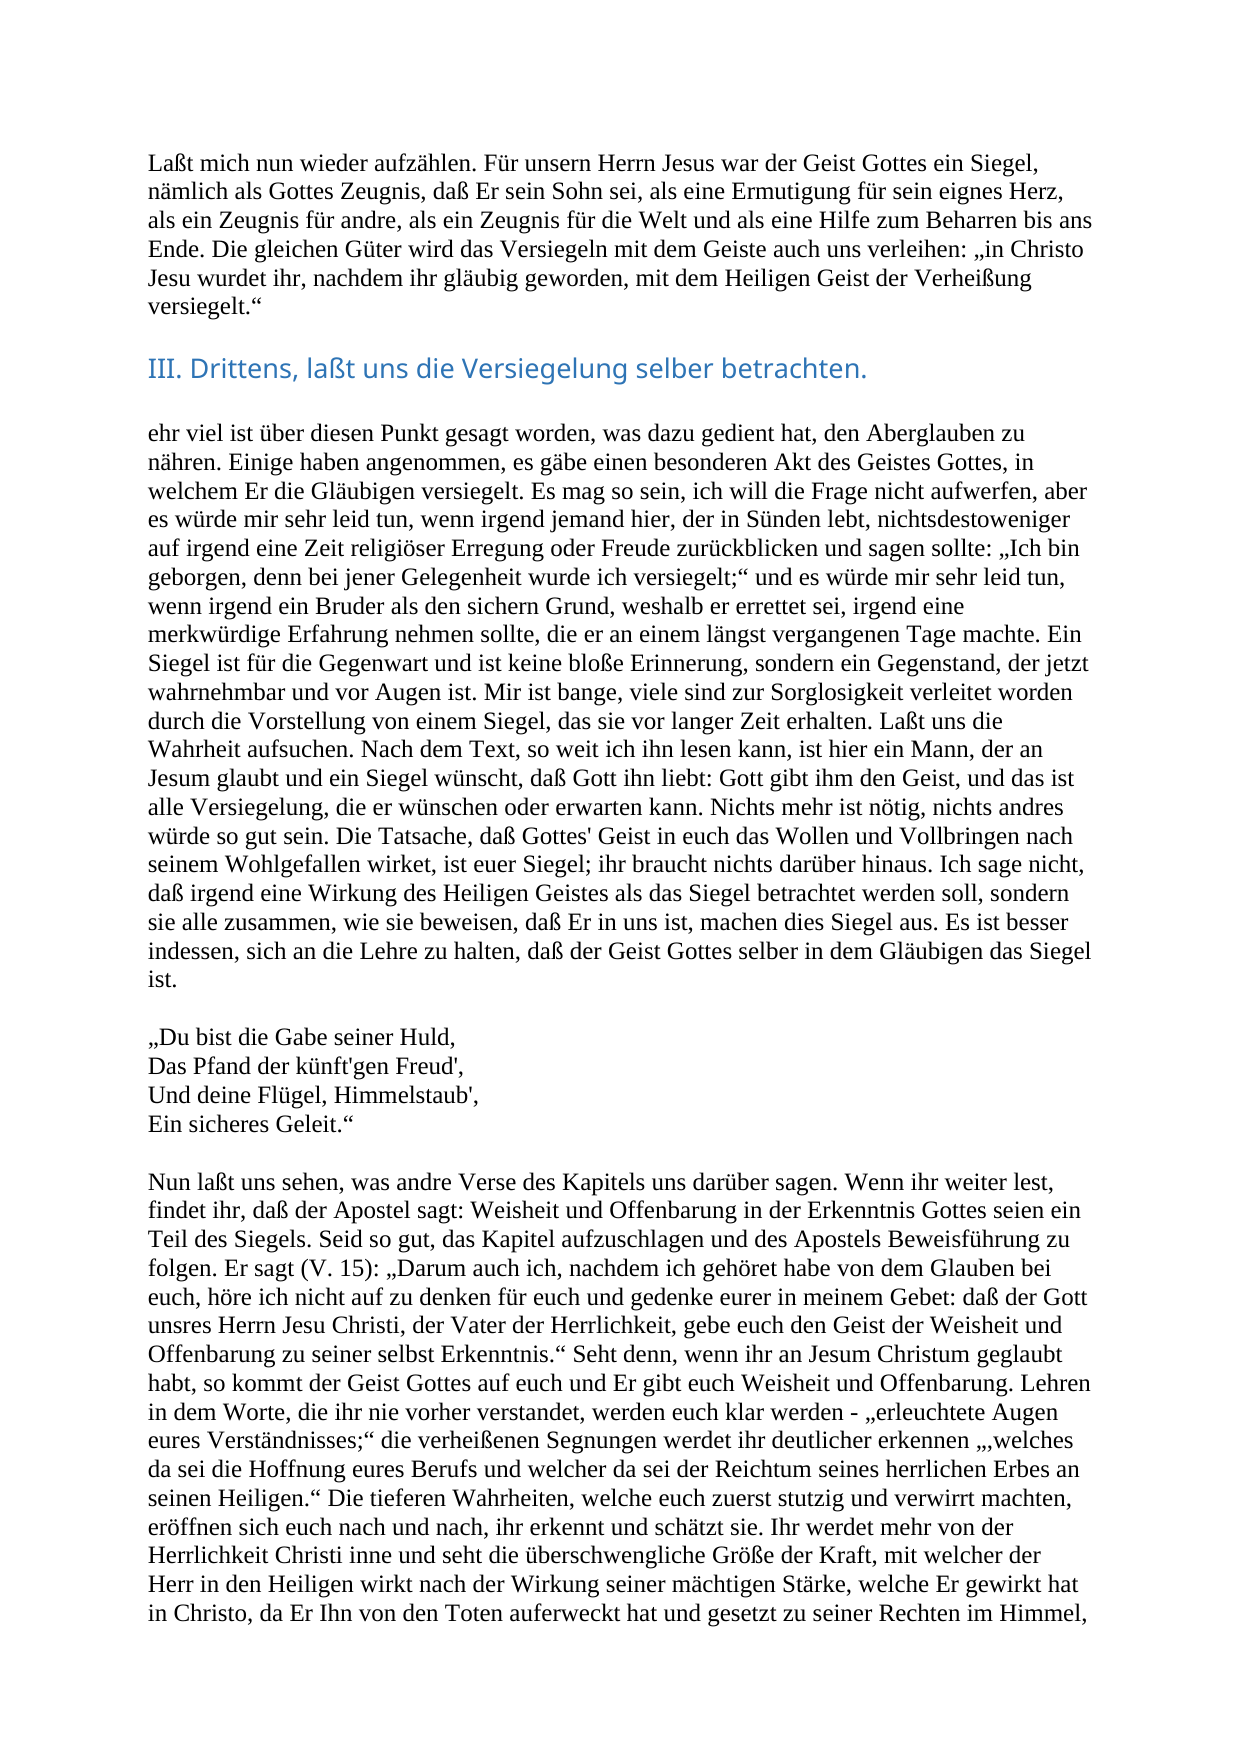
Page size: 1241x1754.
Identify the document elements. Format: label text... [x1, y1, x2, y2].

text ehr viel ist über diesen Punkt gesagt worden, was dazu gedient hat, den Aberglauben zu nähren. Einige haben angenommen, es gäbe einen besonderen Akt des Geistes Gottes, in welchem Er die Gläubigen versiegelt. Es mag so sein, ich will die Frage nicht aufwerfen, aber es würde mir sehr leid tun, wenn irgend jemand hier, der in Sünden lebt, nichtsdestoweniger auf irgend eine Zeit religiöser Erregung oder Freude zurückblicken und sagen sollte: „Ich bin geborgen, denn bei jener Gelegenheit wurde ich versiegelt;“ und es würde mir sehr leid tun, wenn irgend ein Bruder als den sichern Grund, weshalb er errettet sei, irgend eine merkwürdige Erfahrung nehmen sollte, die er an einem längst vergangenen Tage machte. Ein Siegel ist für die Gegenwart und ist keine bloße Erinnerung, sondern ein Gegenstand, der jetzt wahrnehmbar und vor Augen ist. Mir ist bange, viele sind zur Sorglosigkeit verleitet worden durch die Vorstellung von einem Siegel, das sie vor langer Zeit erhalten. Laßt uns die Wahrheit aufsuchen. Nach dem Text, so weit ich ihn lesen kann, ist hier ein Mann, der an Jesum glaubt und ein Siegel wünscht, daß Gott ihn liebt: Gott gibt ihm den Geist, und das ist alle Versiegelung, die er wünschen oder erwarten kann. Nichts mehr ist nötig, nichts andres würde so gut sein. Die Tatsache, daß Gottes' Geist in euch das Wollen und Vollbringen nach seinem Wohlgefallen wirket, ist euer Siegel; ihr braucht nichts darüber hinaus. Ich sage nicht, daß irgend eine Wirkung des Heiligen Geistes als das Siegel betrachtet werden soll, sondern sie alle zusammen, wie sie beweisen, daß Er in uns ist, machen dies Siegel aus. Es ist besser indessen, sich an die Lehre zu halten, daß der Geist Gottes selber in dem Gläubigen das Siegel ist. [148, 418, 1093, 993]
text „Du bist die Gabe seiner Huld, Das Pfand der künft'gen Freud', Und deine Flügel, Himmelstaub', Ein sicheres Geleit.“ [148, 1022, 1093, 1137]
text Laßt mich nun wieder aufzählen. Für unsern Herrn Jesus war der Geist Gottes ein Siegel, nämlich als Gottes Zeugnis, daß Er sein Sohn sei, als eine Ermutigung für sein eignes Herz, als ein Zeugnis für andre, als ein Zeugnis für die Welt und als eine Hilfe zum Beharren bis ans Ende. Die gleichen Güter wird das Versiegeln mit dem Geiste auch uns verleihen: „in Christo Jesu wurdet ihr, nachdem ihr gläubig geworden, mit dem Heiligen Geist der Verheißung versiegelt.“ [148, 148, 1093, 320]
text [148, 1167, 1093, 1627]
subtitle III. Drittens, laßt uns die Versiegelung selber betrachten. [148, 349, 1093, 386]
